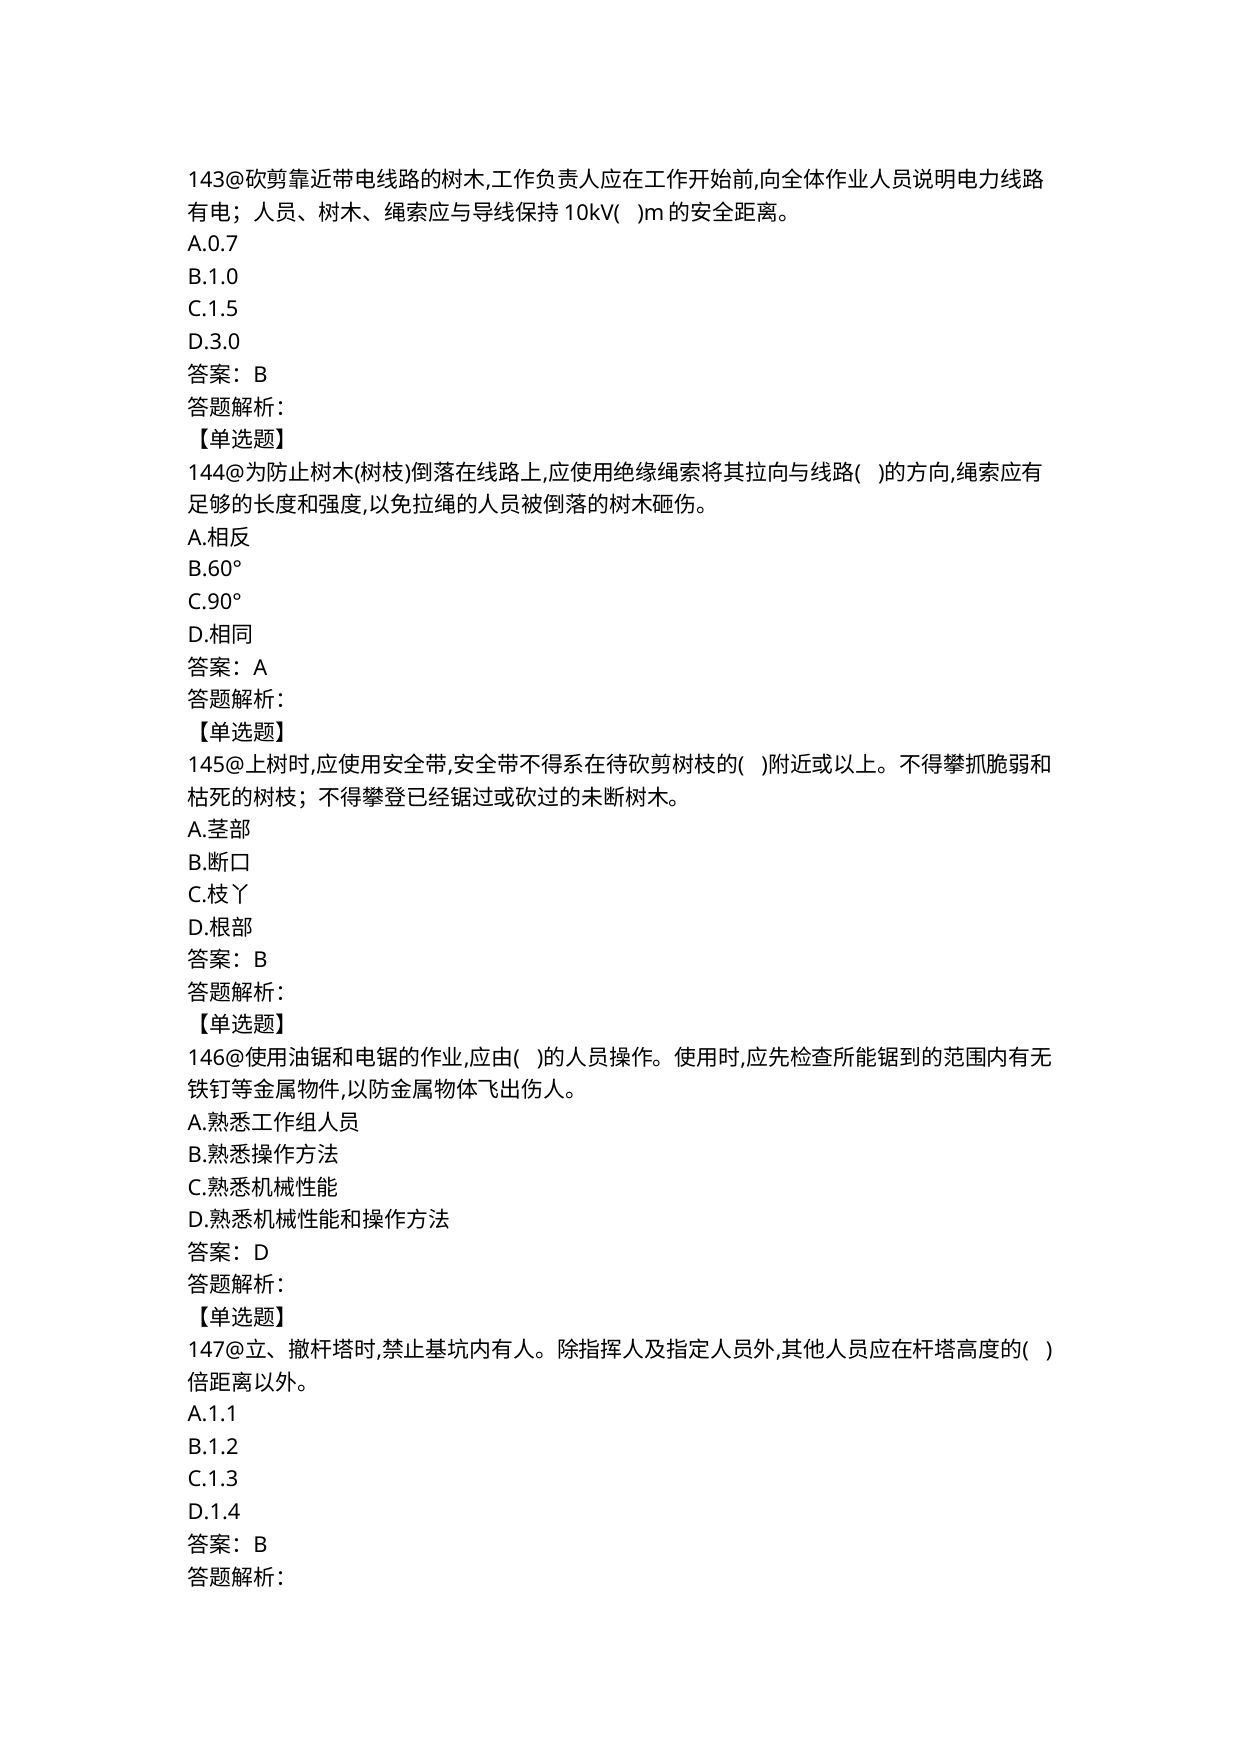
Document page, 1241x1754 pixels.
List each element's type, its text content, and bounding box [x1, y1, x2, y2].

text 145@上树时,应使用安全带,安全带不得系在待砍剪树枝的( )附近或以上。不得攀抓脆弱和枯死的树枝；不得攀登已经锯过或砍过的未断树木。 [187, 747, 1053, 812]
text C.熟悉机械性能 [187, 1169, 1053, 1202]
text 答案：B [187, 1527, 1053, 1559]
text 答案：A [187, 649, 1053, 682]
text B.1.2 [187, 1429, 1053, 1462]
text 答题解析： [187, 389, 1053, 422]
text 【单选题】 [187, 714, 1053, 747]
text 答题解析： [187, 1267, 1053, 1299]
text A.1.1 [187, 1397, 1053, 1429]
text C.1.5 [187, 292, 1053, 324]
text 答题解析： [187, 682, 1053, 714]
text 答案：B [187, 942, 1053, 974]
text 147@立、撤杆塔时,禁止基坑内有人。除指挥人及指定人员外,其他人员应在杆塔高度的( )倍距离以外。 [187, 1332, 1053, 1397]
text C.90° [187, 584, 1053, 617]
text D.1.4 [187, 1494, 1053, 1527]
text 答题解析： [187, 974, 1053, 1007]
text B.断口 [187, 844, 1053, 877]
text D.相同 [187, 617, 1053, 649]
text 146@使用油锯和电锯的作业,应由( )的人员操作。使用时,应先检查所能锯到的范围内有无铁钉等金属物件,以防金属物体飞出伤人。 [187, 1039, 1053, 1104]
text A.0.7 [187, 227, 1053, 259]
text B.1.0 [187, 259, 1053, 292]
text B.60° [187, 552, 1053, 584]
text A.相反 [187, 519, 1053, 552]
text A.熟悉工作组人员 [187, 1104, 1053, 1137]
text C.1.3 [187, 1462, 1053, 1494]
text 答案：D [187, 1234, 1053, 1267]
text 【单选题】 [187, 1299, 1053, 1332]
text 143@砍剪靠近带电线路的树木,工作负责人应在工作开始前,向全体作业人员说明电力线路有电；人员、树木、绳索应与导线保持10kV( )m的安全距离。 [187, 162, 1053, 227]
text A.茎部 [187, 812, 1053, 844]
text C.枝丫 [187, 877, 1053, 909]
text 答题解析： [187, 1559, 1053, 1592]
text 144@为防止树木(树枝)倒落在线路上,应使用绝缘绳索将其拉向与线路( )的方向,绳索应有足够的长度和强度,以免拉绳的人员被倒落的树木砸伤。 [187, 454, 1053, 519]
text 答案：B [187, 357, 1053, 389]
text D.3.0 [187, 324, 1053, 357]
text B.熟悉操作方法 [187, 1137, 1053, 1169]
text 【单选题】 [187, 1007, 1053, 1039]
text 【单选题】 [187, 422, 1053, 454]
text D.根部 [187, 909, 1053, 942]
text D.熟悉机械性能和操作方法 [187, 1202, 1053, 1234]
